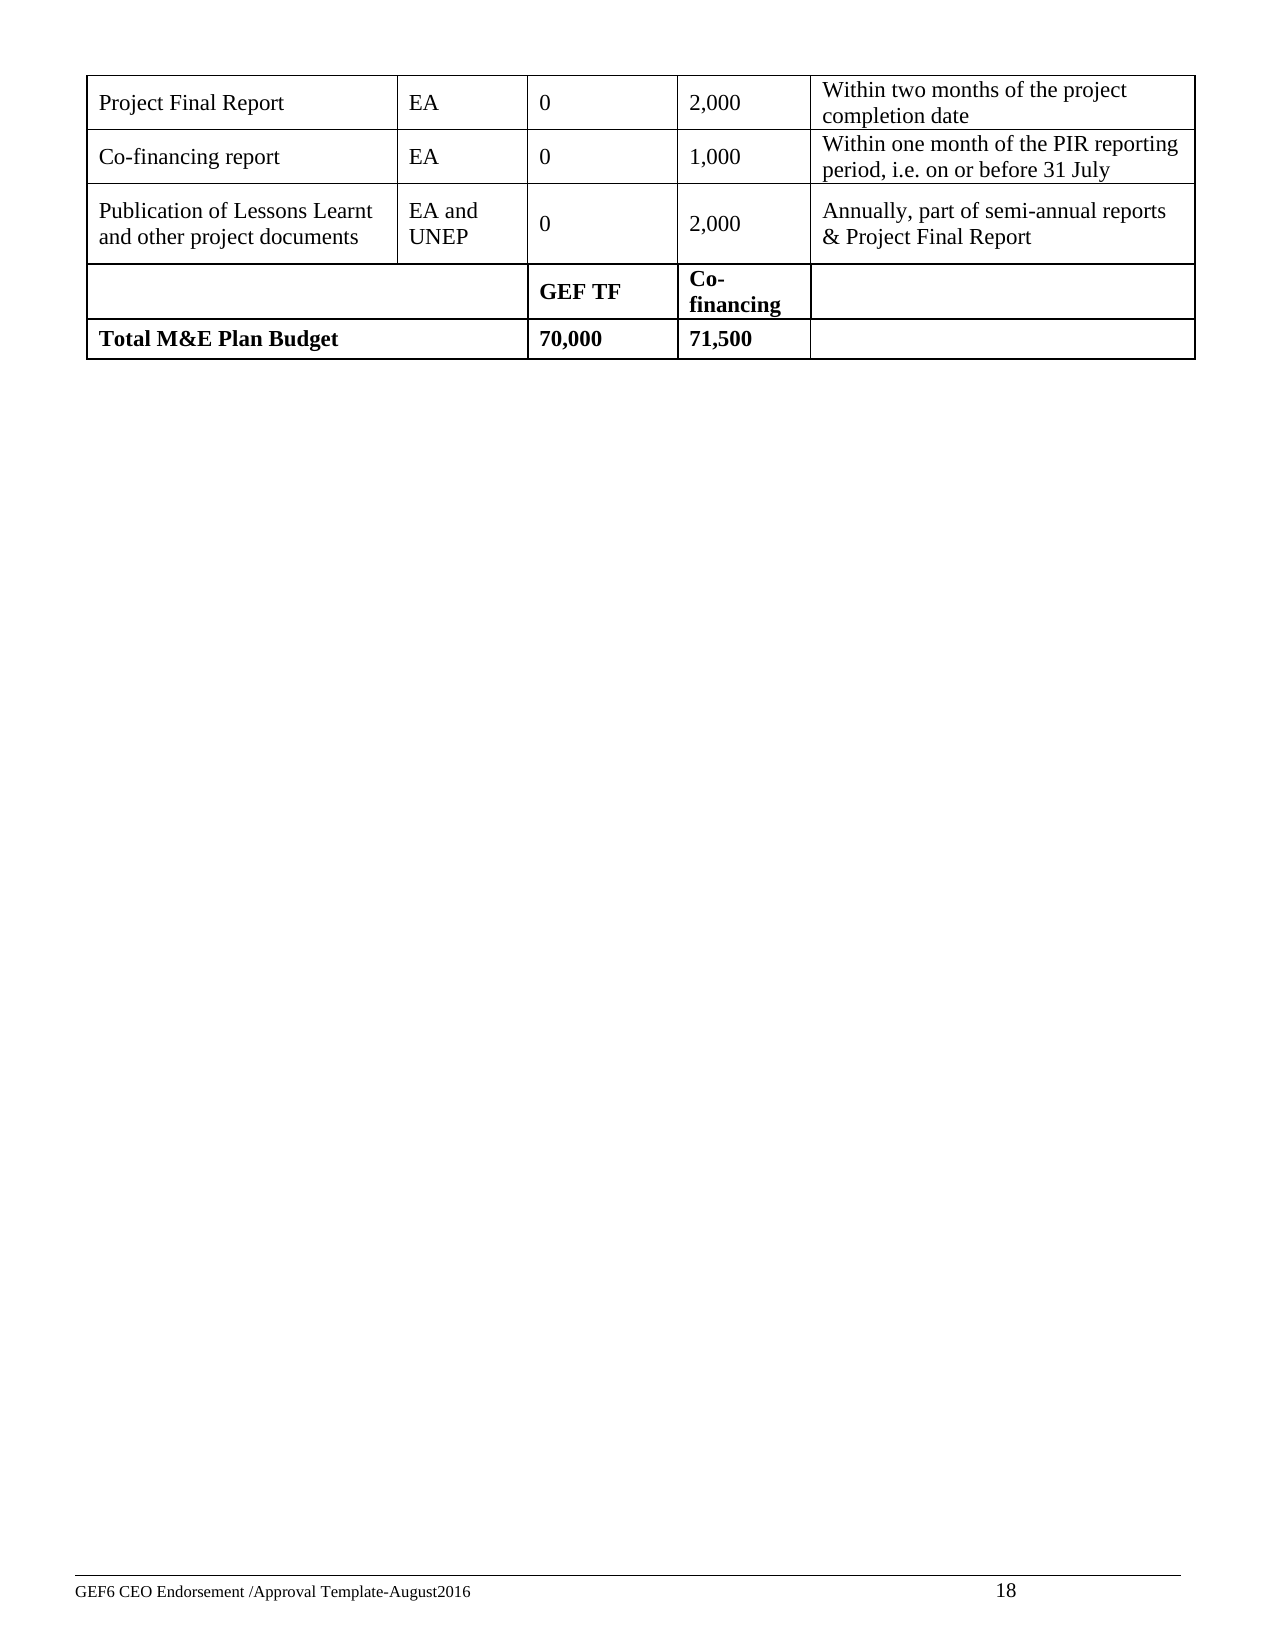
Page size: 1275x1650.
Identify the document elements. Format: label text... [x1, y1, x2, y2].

table_cell [812, 265, 1194, 317]
table_cell 2,000 [678, 184, 810, 263]
table_cell [397, 265, 527, 317]
table_cell EA [398, 130, 527, 183]
table_cell Co-financing report [88, 130, 397, 183]
table_cell Within two months of the project completion date [811, 76, 1194, 129]
table_cell 71,500 [679, 320, 810, 358]
table_cell [88, 265, 397, 317]
table_cell 2,000 [678, 76, 810, 129]
table_cell Project Final Report [88, 76, 397, 129]
table_cell Co-financing [679, 265, 810, 317]
table_cell EA and UNEP [398, 184, 527, 263]
table_cell Annually, part of semi-annual reports & Project Final Report [811, 184, 1194, 263]
table_cell EA [398, 76, 527, 129]
table_cell Within one month of the PIR reporting period, i.e. on or before 31 July [811, 130, 1194, 183]
table_cell [811, 320, 1194, 358]
table_cell Total M&E Plan Budget [88, 320, 527, 358]
table_cell 0 [528, 130, 677, 183]
table_cell Publication of Lessons Learnt and other project documents [88, 184, 397, 263]
table_cell 1,000 [678, 130, 810, 183]
table_cell 0 [528, 76, 677, 129]
table_cell 70,000 [529, 320, 677, 358]
table_cell 0 [528, 184, 677, 263]
table_cell GEF TF [529, 265, 677, 317]
